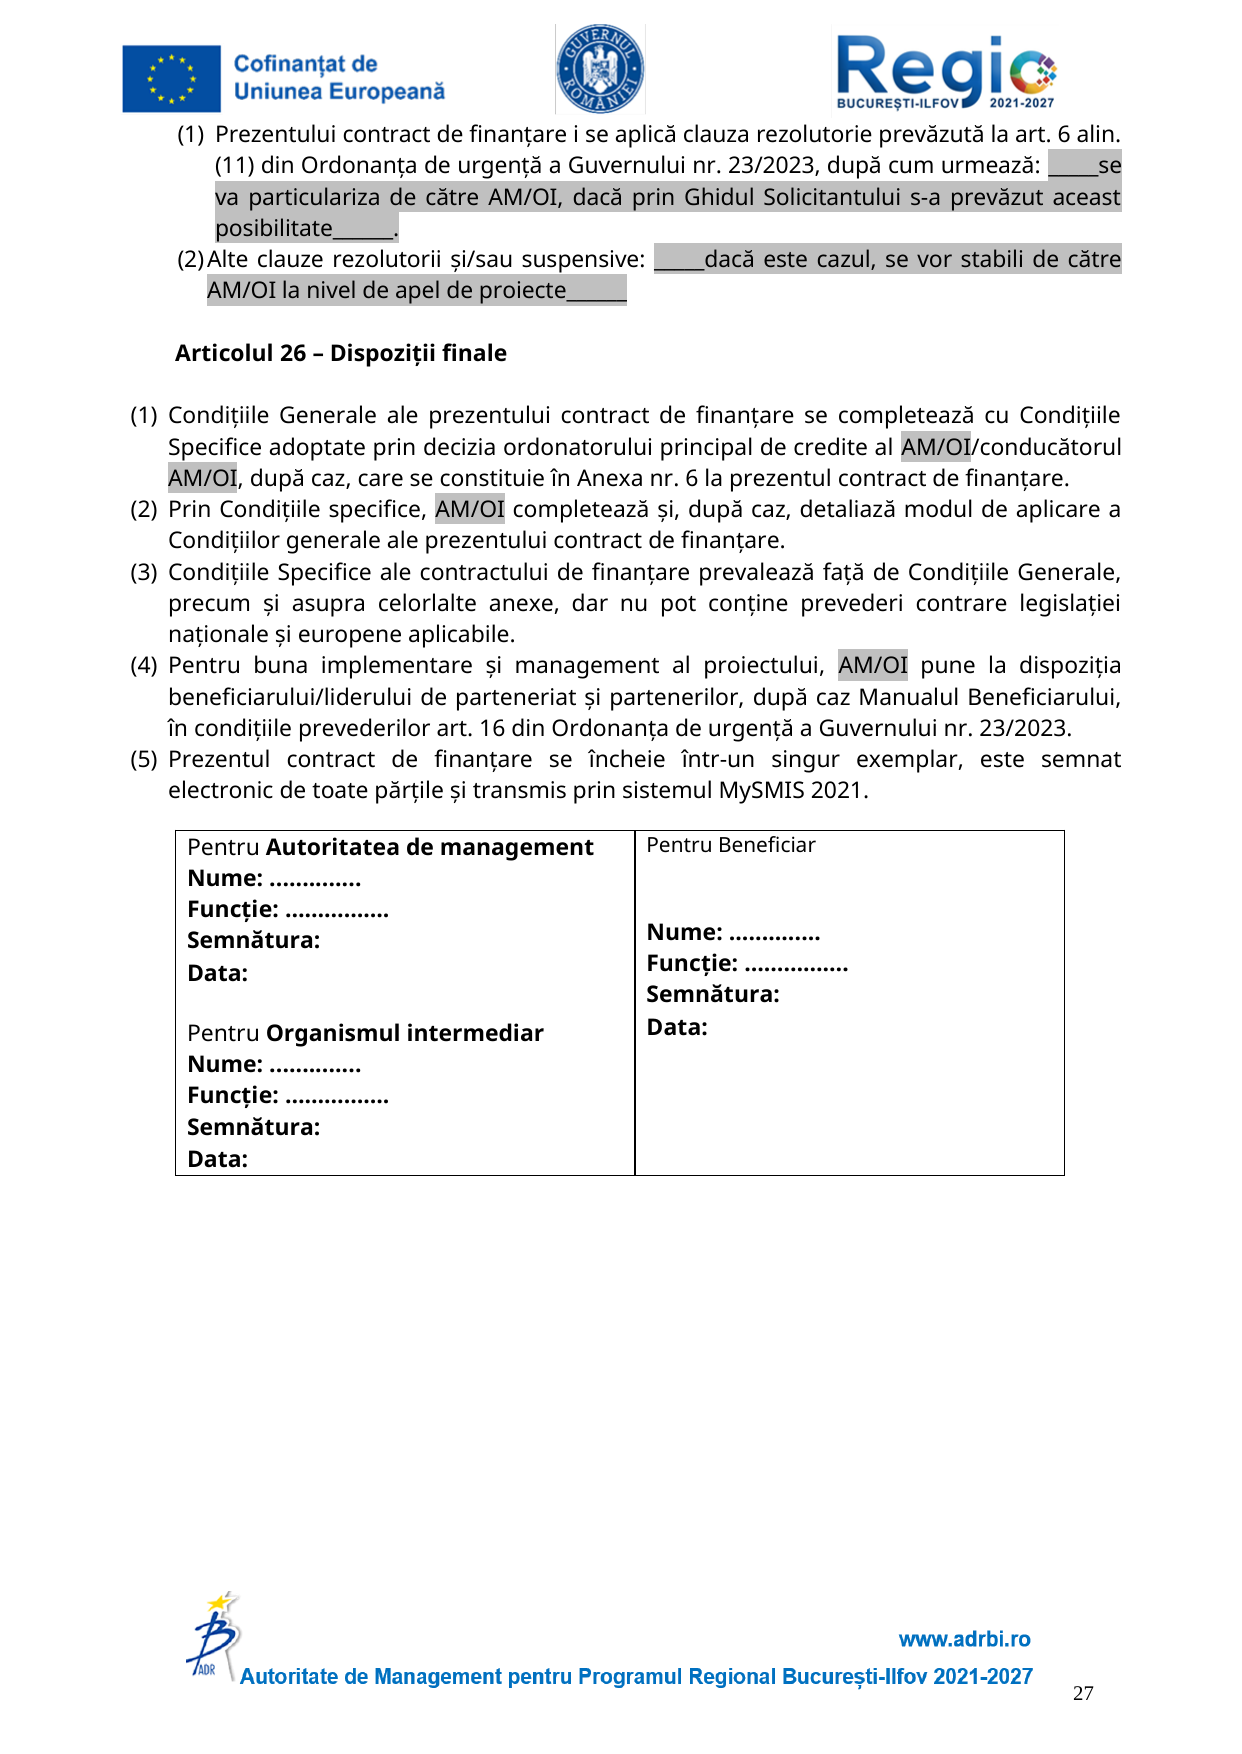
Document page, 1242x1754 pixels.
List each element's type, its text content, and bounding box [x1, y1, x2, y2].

text Articolul 26 – Dispoziții finale [130, 337, 1122, 368]
list Prezentul contract de finanțare se încheie într-un singur exemplar, este semnat electronic de toate părțile și transmis prin sistemul MySMIS 2021. [130, 743, 1122, 806]
picture [146, 1589, 1073, 1701]
list Alte clauze rezolutorii și/sau suspensive: _____dacă este cazul, se vor stabili de către AM/OI la nivel de apel de proiecte______ [177, 243, 1122, 306]
list Pentru buna implementare și management al proiectului, AM/OI pune la dispoziția beneficiarului/liderului de parteneriat și partenerilor, după caz Manualul Beneficiarului, în condițiile prevederilor art. 16 din Ordonanța de urgență a Guvernului nr. 23/2023. [130, 649, 1122, 743]
list Condițiile Specifice ale contractului de finanțare prevalează față de Condițiile Generale, precum și asupra celorlalte anexe, dar nu pot conține prevederi contrare legislației naționale și europene aplicabile. [130, 556, 1122, 649]
list Prin Condițiile specifice, AM/OI completează și, după caz, detaliază modul de aplicare a Condițiilor generale ale prezentului contract de finanțare. [130, 493, 1122, 556]
picture [118, 24, 1060, 118]
list Condițiile Generale ale prezentului contract de finanțare se completează cu Condițiile Specifice adoptate prin decizia ordonatorului principal de credite al AM/OI/conducătorul AM/OI, după caz, care se constituie în Anexa nr. 6 la prezentul contract de finanțare. [130, 399, 1122, 493]
list Prezentului contract de finanțare i se aplică clauza rezolutorie prevăzută la art. 6 alin. (11) din Ordonanța de urgență a Guvernului nr. 23/2023, după cum urmează: _____se va particulariza de către AM/OI, dacă prin Ghidul Solicitantului s-a prevăzut aceast posibilitate______. [177, 118, 1122, 243]
table_header Pentru Autoritatea de management Nume: .............. Funcţie: ……………. Semnătura: Data: Pentru Organismul intermediar Nume: .............. Funcţie: ……………. Semnătura: Data: [176, 831, 634, 1175]
table_header Pentru Beneficiar Nume: .............. Funcţie: ……………. Semnătura: Data: [636, 831, 1064, 1175]
